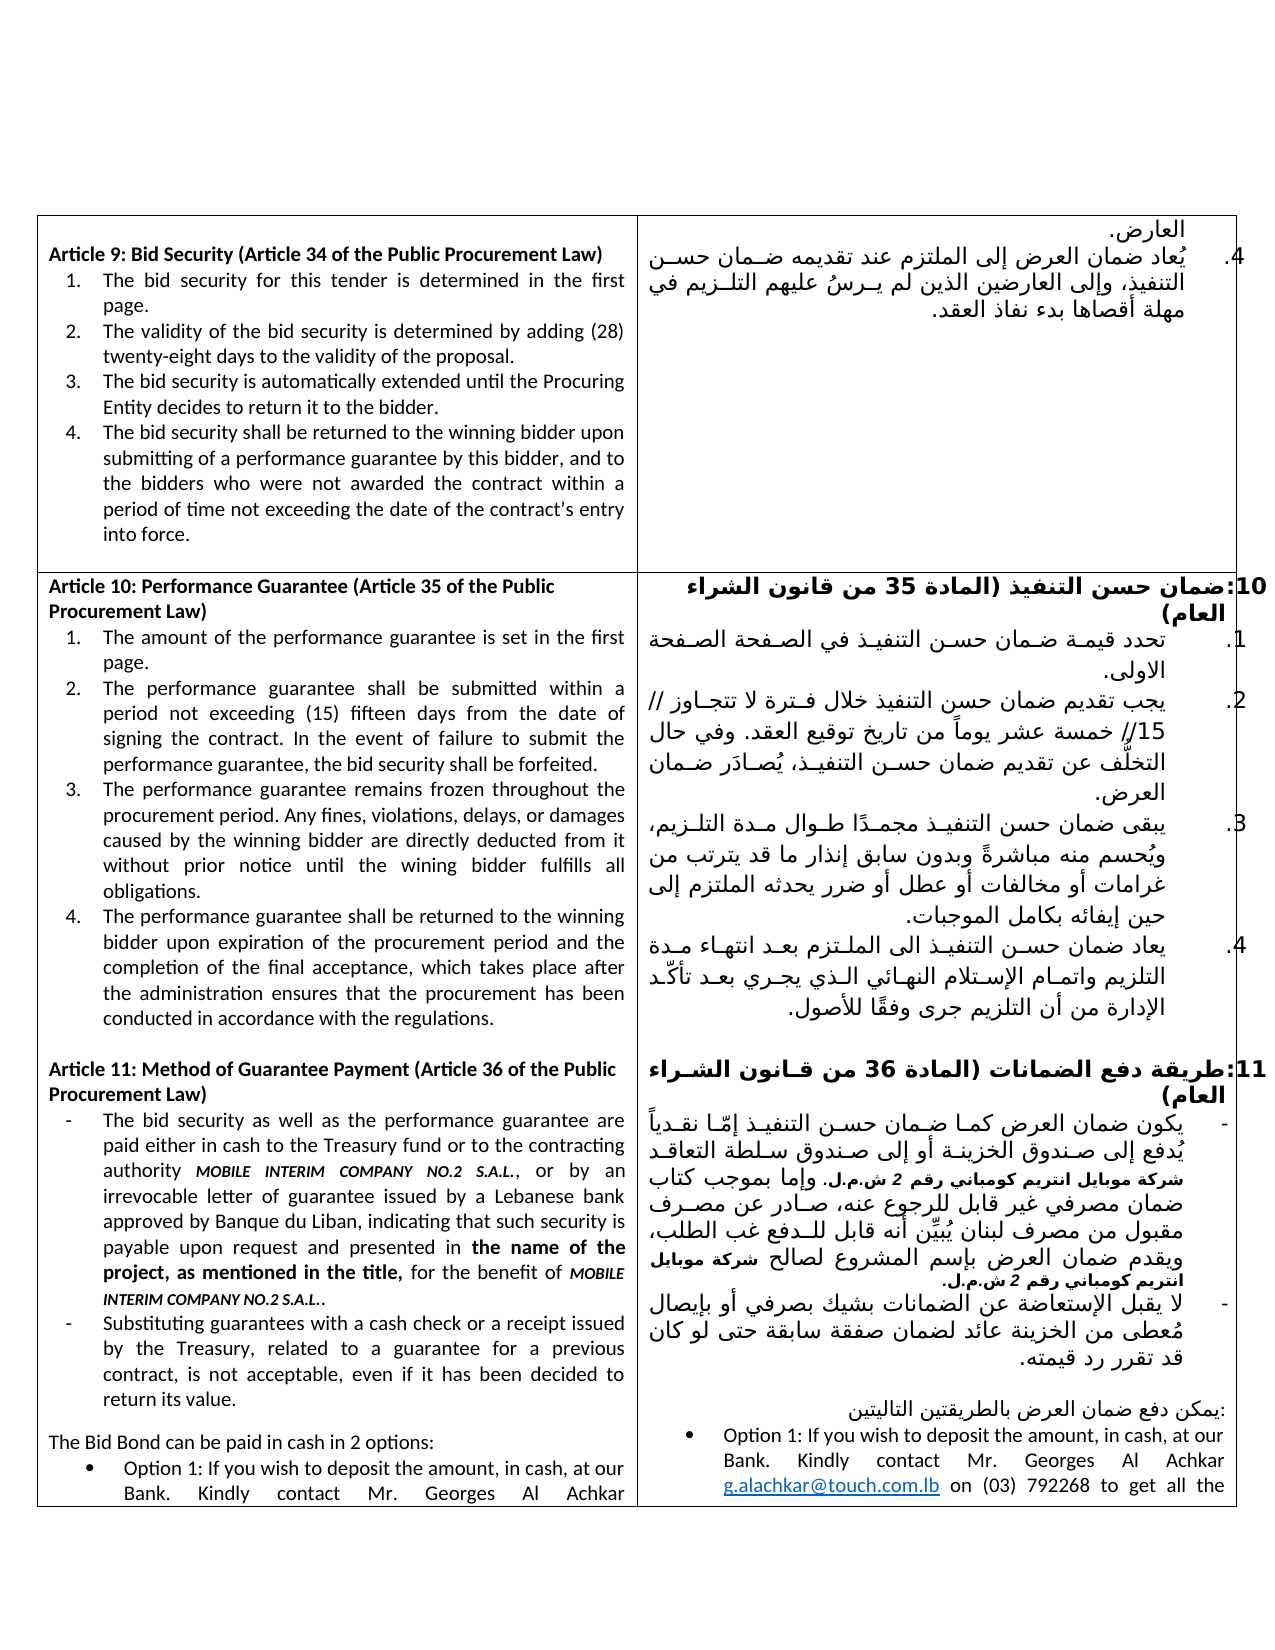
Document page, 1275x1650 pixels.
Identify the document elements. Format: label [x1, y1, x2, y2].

table_cell [638, 573, 1236, 1506]
table_cell [38, 216, 637, 572]
table_cell [38, 573, 637, 1506]
table_cell [638, 216, 1236, 572]
